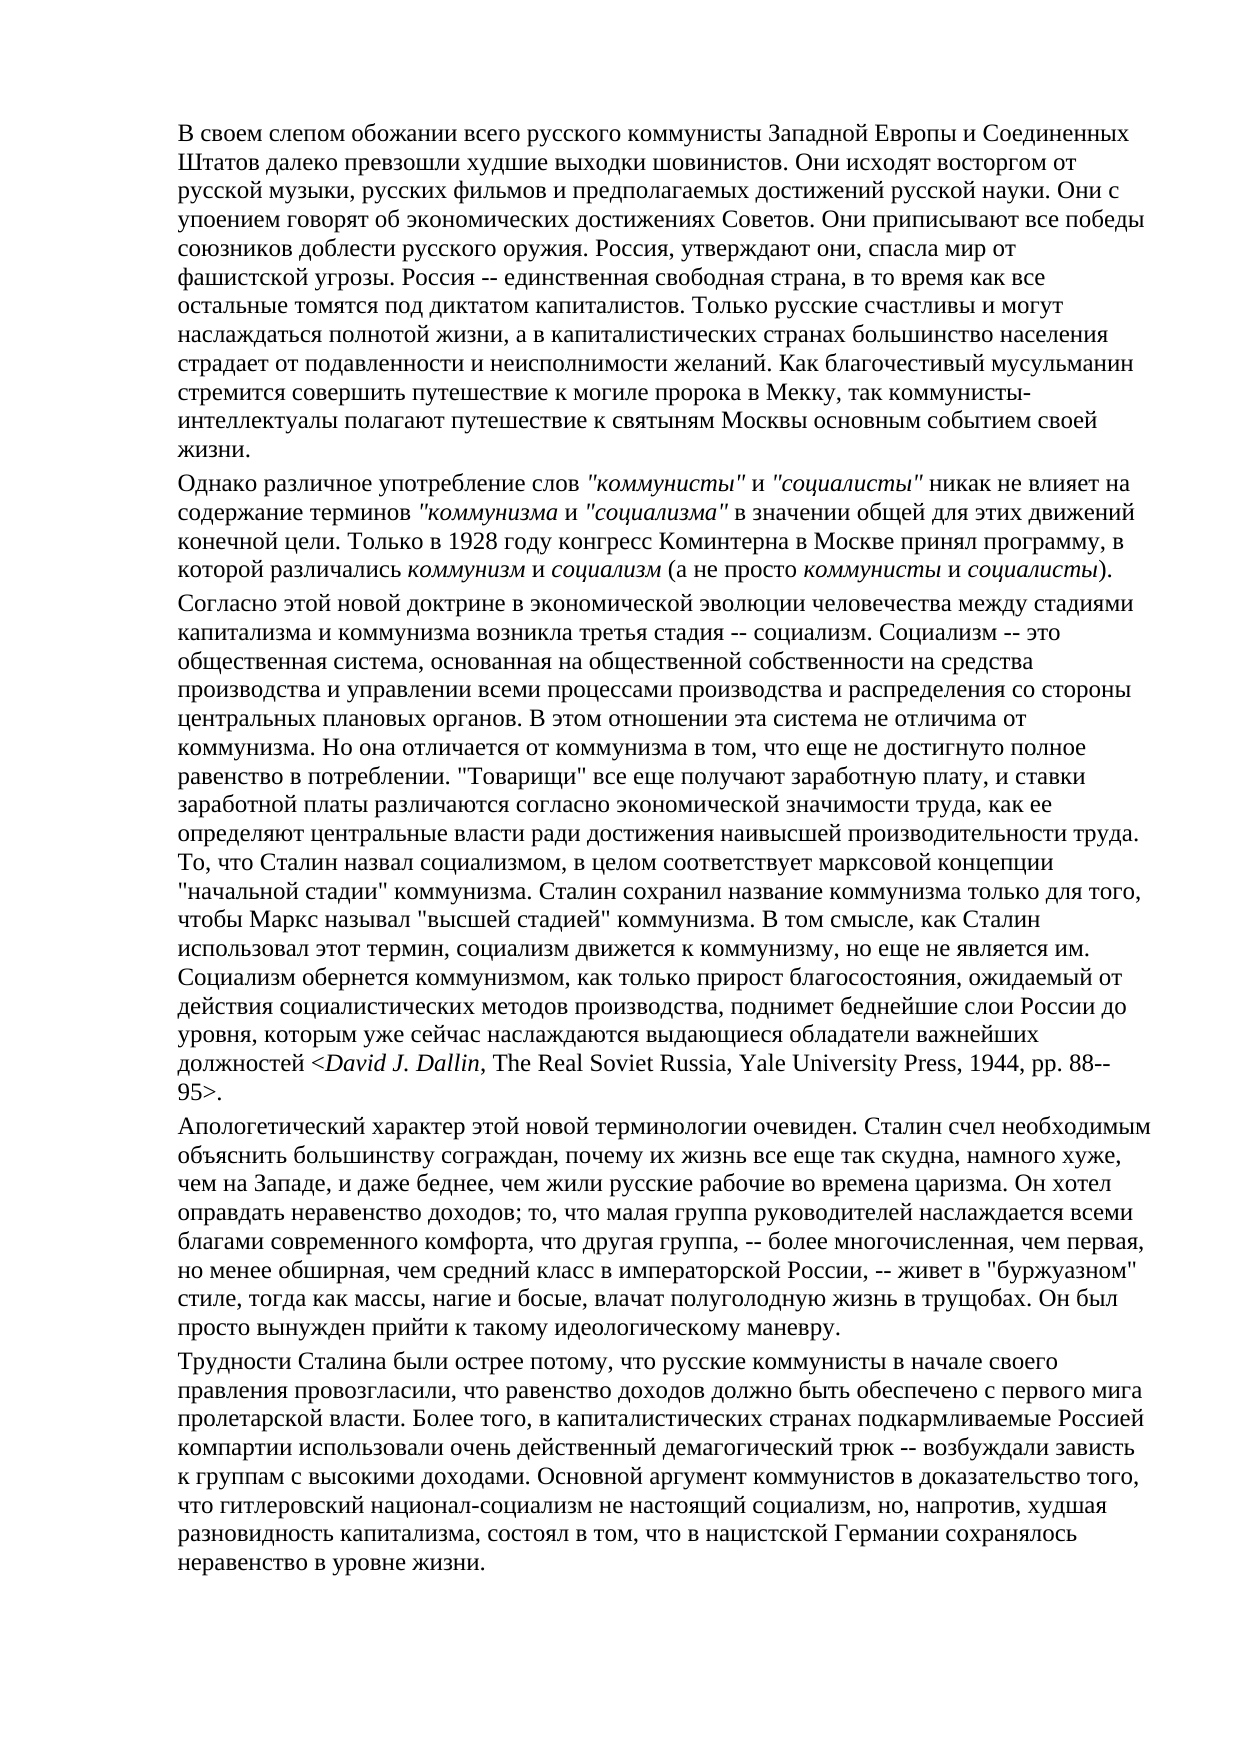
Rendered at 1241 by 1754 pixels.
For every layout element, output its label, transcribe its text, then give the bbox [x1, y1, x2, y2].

text Однако различное употребление слов "коммунисты" и "социалисты" никак не влияет на содержание терминов "коммунизма и "социализма" в значении общей для этих движений конечной цели. Только в 1928 году конгресс Коминтерна в Москве принял программу, в которой различались коммунизм и социализм (а не просто коммунисты и социалисты). [177, 468, 1152, 583]
text В своем слепом обожании всего русского коммунисты Западной Европы и Соединенных Штатов далеко превзошли худшие выходки шовинистов. Они исходят восторгом от русской музыки, русских фильмов и предполагаемых достижений русской науки. Они с упоением говорят об экономических достижениях Советов. Они приписывают все победы союзников доблести русского оружия. Россия, утверждают они, спасла мир от фашистской угрозы. Россия -- единственная свободная страна, в то время как все остальные томятся под диктатом капиталистов. Только русские счастливы и могут наслаждаться полнотой жизни, а в капиталистических странах большинство населения страдает от подавленности и неисполнимости желаний. Как благочестивый мусульманин стремится совершить путешествие к могиле пророка в Мекку, так коммунисты-интеллектуалы полагают путешествие к святыням Москвы основным событием своей жизни. [177, 118, 1152, 463]
text Апологетический характер этой новой терминологии очевиден. Сталин счел необходимым объяснить большинству сограждан, почему их жизнь все еще так скудна, намного хуже, чем на Западе, и даже беднее, чем жили русские рабочие во времена царизма. Он хотел оправдать неравенство доходов; то, что малая группа руководителей наслаждается всеми благами современного комфорта, что другая группа, -- более многочисленная, чем первая, но менее обширная, чем средний класс в императорской России, -- живет в "буржуазном" стиле, тогда как массы, нагие и босые, влачат полуголодную жизнь в трущобах. Он был просто вынужден прийти к такому идеологическому маневру. [177, 1111, 1152, 1341]
text Согласно этой новой доктрине в экономической эволюции человечества между стадиями капитализма и коммунизма возникла третья стадия -- социализм. Социализм -- это общественная система, основанная на общественной собственности на средства производства и управлении всеми процессами производства и распределения со стороны центральных плановых органов. В этом отношении эта система не отличима от коммунизма. Но она отличается от коммунизма в том, что еще не достигнуто полное равенство в потреблении. "Товарищи" все еще получают заработную плату, и ставки заработной платы различаются согласно экономической значимости труда, как ее определяют центральные власти ради достижения наивысшей производительности труда. То, что Сталин назвал социализмом, в целом соответствует марксовой концепции "начальной стадии" коммунизма. Сталин сохранил название коммунизма только для того, чтобы Маркс называл "высшей стадией" коммунизма. В том смысле, как Сталин использовал этот термин, социализм движется к коммунизму, но еще не является им. Социализм обернется коммунизмом, как только прирост благосостояния, ожидаемый от действия социалистических методов производства, поднимет беднейшие слои России до уровня, которым уже сейчас наслаждаются выдающиеся обладатели важнейших должностей <David J. Dallin, The Real Soviet Russia, Yale University Press, 1944, pp. 88--95>. [177, 588, 1152, 1106]
text Трудности Сталина были острее потому, что русские коммунисты в начале своего правления провозгласили, что равенство доходов должно быть обеспечено с первого мига пролетарской власти. Более того, в капиталистических странах подкармливаемые Россией компартии использовали очень действенный демагогический трюк -- возбуждали зависть к группам с высокими доходами. Основной аргумент коммунистов в доказательство того, что гитлеровский национал-социализм не настоящий социализм, но, напротив, худшая разновидность капитализма, состоял в том, что в нацистской Германии сохранялось неравенство в уровне жизни. [177, 1346, 1152, 1576]
